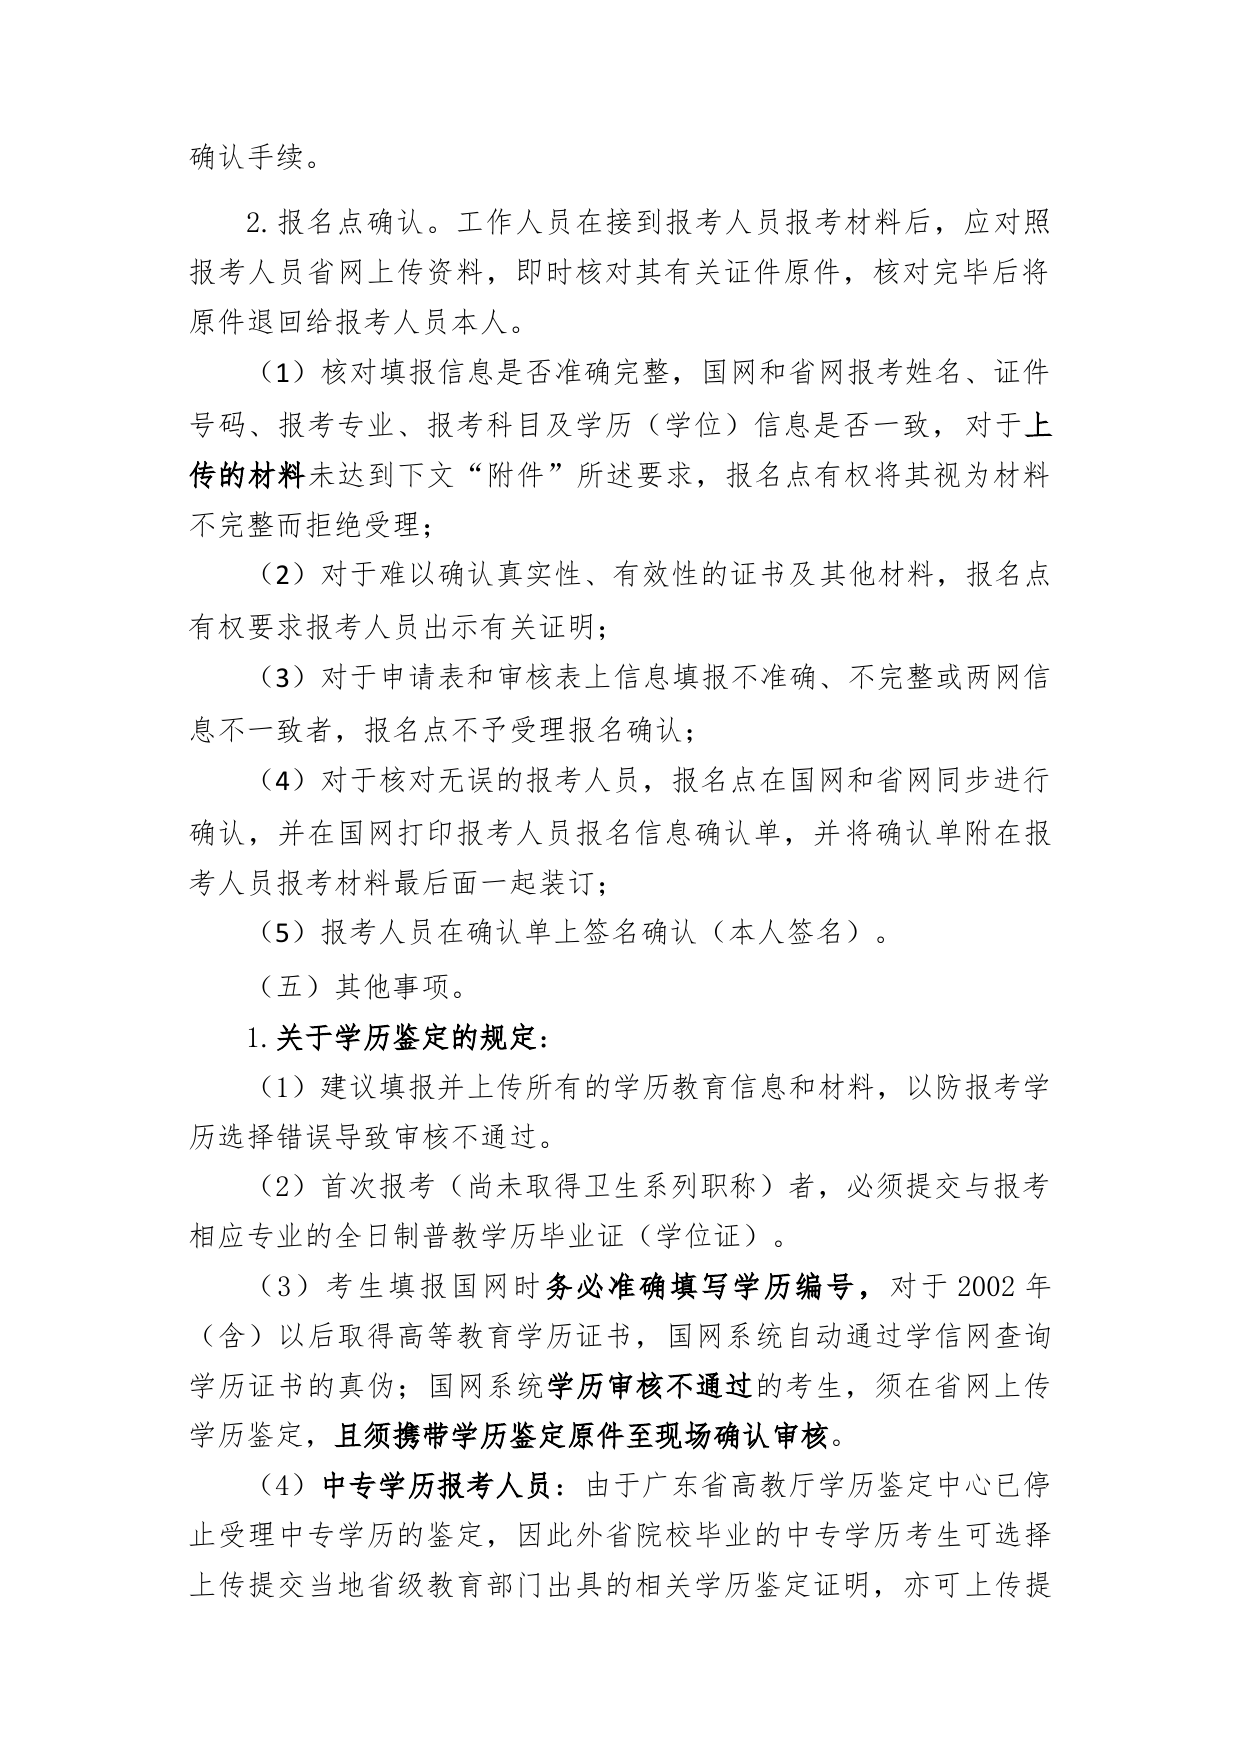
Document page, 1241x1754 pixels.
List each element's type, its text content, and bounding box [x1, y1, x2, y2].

text （4）对于核对无误的报考人员，报名点在国网和省网同步进行确认，并在国网打印报考人员报名信息确认单，并将确认单附在报考人员报考材料最后面一起装订； [187, 761, 1053, 897]
text （2）对于难以确认真实性、有效性的证书及其他材料，报名点有权要求报考人员出示有关证明； [187, 556, 1053, 642]
text 1.关于学历鉴定的规定： [187, 1018, 1053, 1051]
text （五）其他事项。 [187, 968, 1053, 1002]
text （1）核对填报信息是否准确完整，国网和省网报考姓名、证件号码、报考专业、报考科目及学历（学位）信息是否一致，对于上传的材料未达到下文“附件”所述要求，报名点有权将其视为材料不完整而拒绝受理； [187, 353, 1053, 539]
text （2）首次报考（尚未取得卫生系列职称）者，必须提交与报考相应专业的全日制普教学历毕业证（学位证）。 [187, 1168, 1053, 1251]
text 2.报名点确认。工作人员在接到报考人员报考材料后，应对照报考人员省网上传资料，即时核对其有关证件原件，核对完毕后将原件退回给报考人员本人。 [187, 204, 1053, 337]
text （5）报考人员在确认单上签名确认（本人签名）。 [187, 914, 1053, 950]
text （1）建议填报并上传所有的学历教育信息和材料，以防报考学历选择错误导致审核不通过。 [187, 1068, 1053, 1151]
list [187, 122, 1053, 187]
text （3）对于申请表和审核表上信息填报不准确、不完整或两网信息不一致者，报名点不予受理报名确认； [187, 658, 1053, 744]
text （3）考生填报国网时务必准确填写学历编号，对于2002年（含）以后取得高等教育学历证书，国网系统自动通过学信网查询学历证书的真伪；国网系统学历审核不通过的考生，须在省网上传学历鉴定，且须携带学历鉴定原件至现场确认审核。 [187, 1267, 1053, 1450]
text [187, 1466, 1053, 1599]
